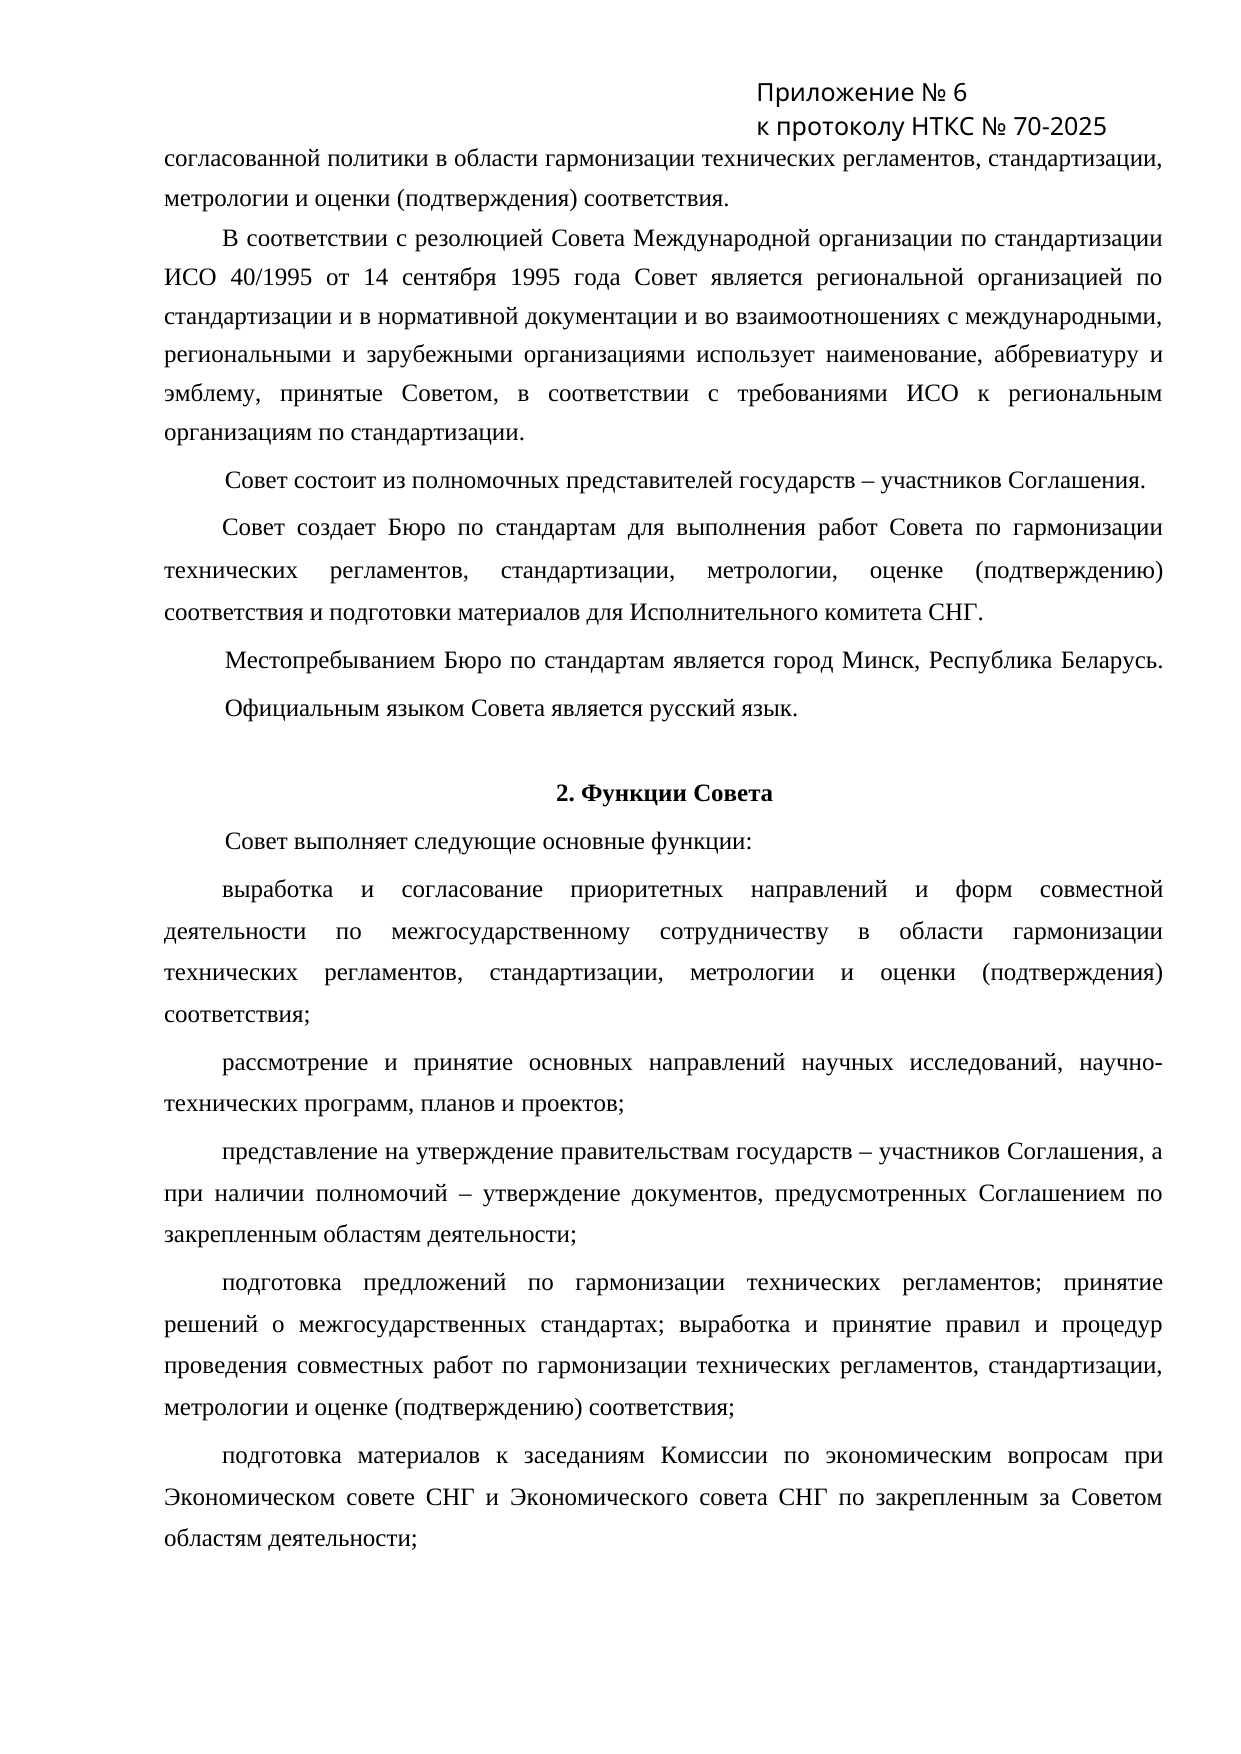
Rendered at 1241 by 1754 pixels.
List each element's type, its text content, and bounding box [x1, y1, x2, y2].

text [164, 143, 1164, 212]
text рассмотрение и принятие основных направлений научных исследований, научно-технических программ, планов и проектов; [164, 1047, 1164, 1117]
text Совет создает Бюро по стандартам для выполнения работ Совета по гармонизации технических регламентов, стандартизации, метрологии, оценке (подтверждению) соответствия и подготовки материалов для Исполнительного комитета СНГ. [164, 512, 1164, 626]
text 2. Функции Совета [224, 778, 842, 807]
text выработка и согласование приоритетных направлений и форм совместной деятельности по межгосударственному сотрудничеству в области гармонизации технических регламентов, стандартизации, метрологии и оценки (подтверждения) соответствия; [164, 874, 1164, 1028]
text Совет состоит из полномочных представителей государств – участников Соглашения. [224, 465, 1164, 493]
text подготовка материалов к заседаниям Комиссии по экономическим вопросам при Экономическом совете СНГ и Экономического совета СНГ по закрепленным за Советом областям деятельности; [164, 1440, 1164, 1552]
text Местопребыванием Бюро по стандартам является город Минск, Республика Беларусь. Официальным языком Совета является русский язык. [224, 645, 1164, 722]
text В соответствии с резолюцией Совета Международной организации по стандартизации ИСО 40/1995 от 14 сентября 1995 года Совет является региональной организацией по стандартизации и в нормативной документации и во взаимоотношениях с международными, региональными и зарубежными организациями использует наименование, аббревиатуру и эмблему, принятые Советом, в соответствии с требованиями ИСО к региональным организациям по стандартизации. [164, 223, 1164, 446]
text подготовка предложений по гармонизации технических регламентов; принятие решений о межгосударственных стандартах; выработка и принятие правил и процедур проведения совместных работ по гармонизации технических регламентов, стандартизации, метрологии и оценке (подтверждению) соответствия; [164, 1267, 1164, 1421]
text Совет выполняет следующие основные функции: [224, 826, 842, 855]
text представление на утверждение правительствам государств – участников Соглашения, а при наличии полномочий – утверждение документов, предусмотренных Соглашением по закрепленным областям деятельности; [164, 1136, 1164, 1248]
